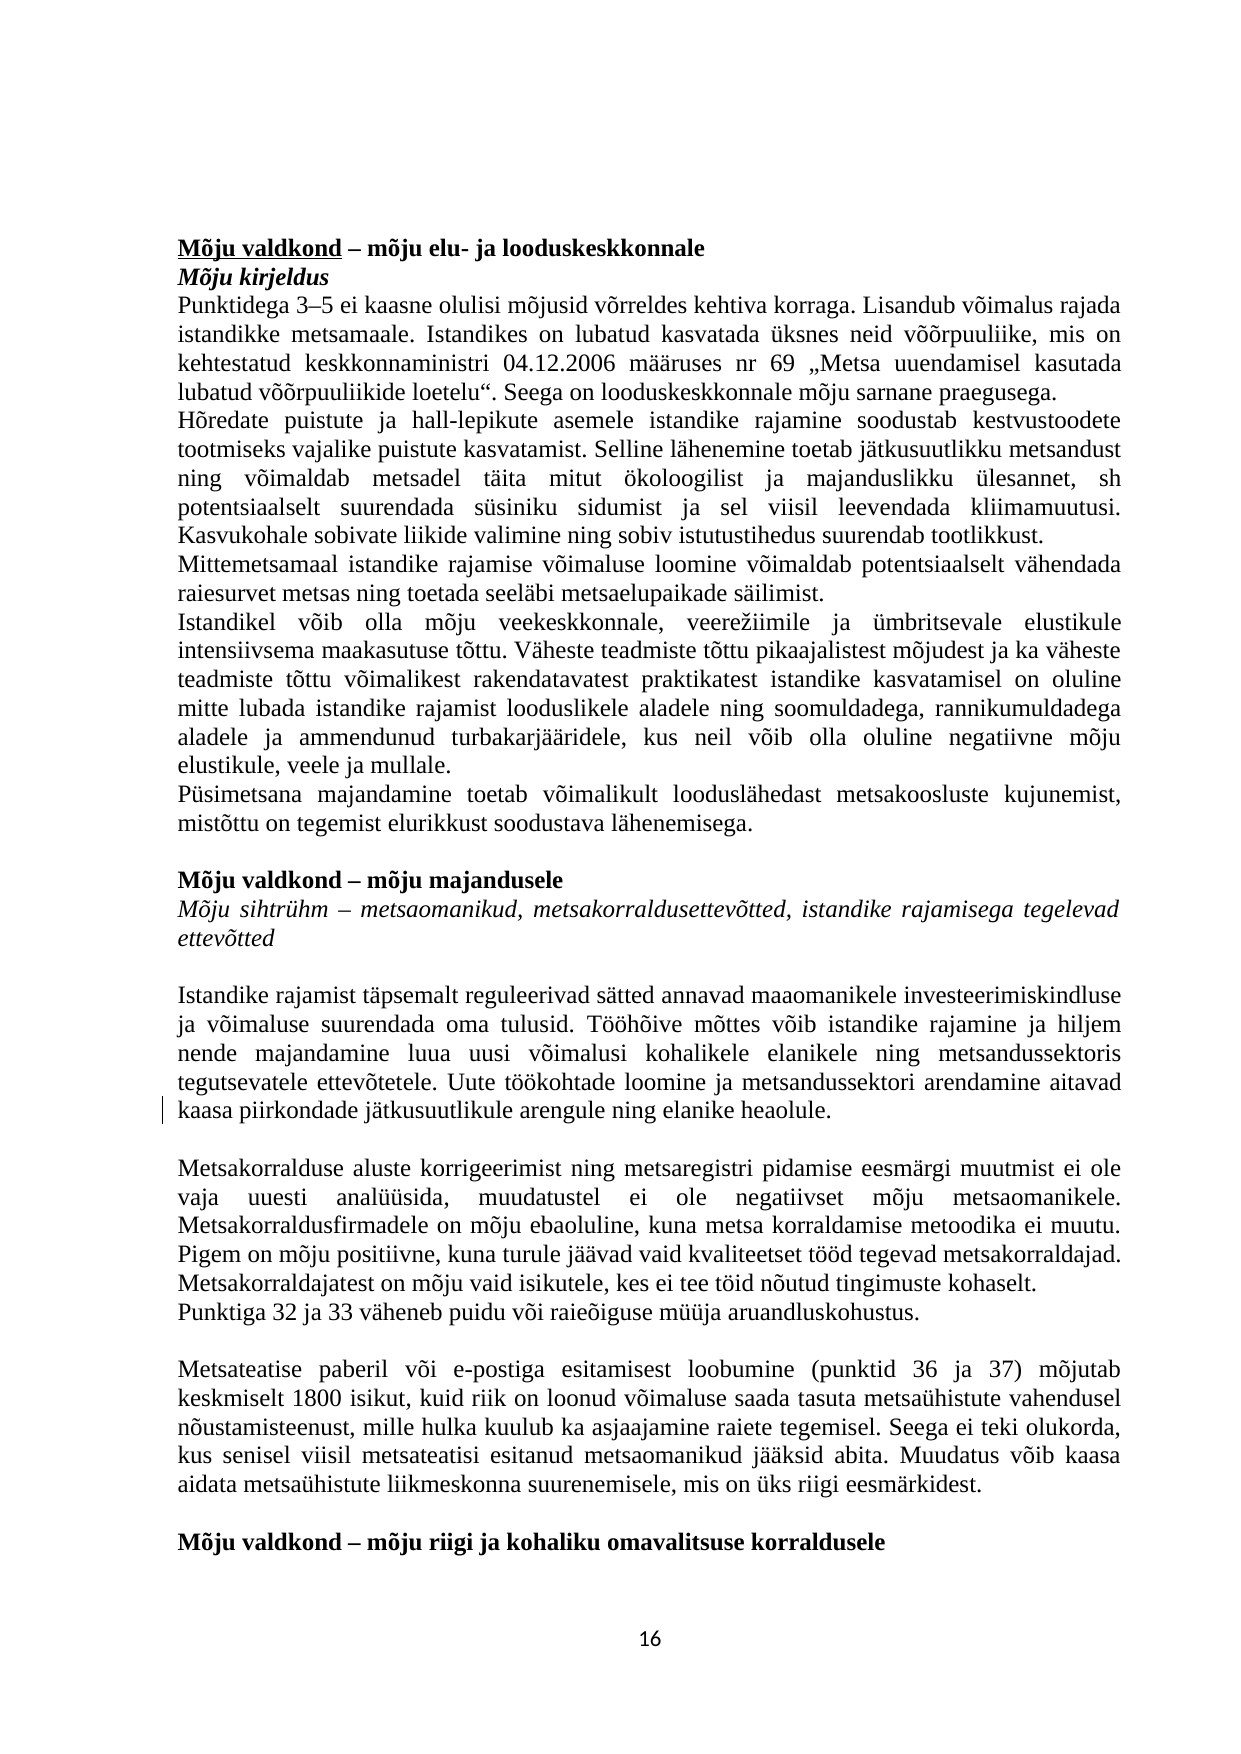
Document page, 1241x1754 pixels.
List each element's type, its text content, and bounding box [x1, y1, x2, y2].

text Istandikel võib olla mõju veekeskkonnale, veerežiimile ja ümbritsevale elustikule intensiivsema maakasutuse tõttu. Väheste teadmiste tõttu pikaajalistest mõjudest ja ka väheste teadmiste tõttu võimalikest rakendatavatest praktikatest istandike kasvatamisel on oluline mitte lubada istandike rajamist looduslikele aladele ning soomuldadega, rannikumuldadega aladele ja ammendunud turbakarjääridele, kus neil võib olla oluline negatiivne mõju elustikule, veele ja mullale. [177, 607, 1122, 779]
text Hõredate puistute ja hall-lepikute asemele istandike rajamine soodustab kestvustoodete tootmiseks vajalike puistute kasvatamist. Selline lähenemine toetab jätkusuutlikku metsandust ning võimaldab metsadel täita mitut ökoloogilist ja majanduslikku ülesannet, sh potentsiaalselt suurendada süsiniku sidumist ja sel viisil leevendada kliimamuutusi. Kasvukohale sobivate liikide valimine ning sobiv istutustihedus suurendab tootlikkust. [177, 406, 1122, 549]
text Mõju sihtrühm – metsaomanikud, metsakorraldusettevõtted, istandike rajamisega tegelevad ettevõtted [177, 894, 1122, 952]
text Mõju valdkond – mõju elu- ja looduskeskkonnale [177, 233, 1122, 262]
text Istandike rajamist täpsemalt reguleerivad sätted annavad maaomanikele investeerimiskindluse ja võimaluse suurendada oma tulusid. Tööhõive mõttes võib istandike rajamine ja hiljem nende majandamine luua uusi võimalusi kohalikele elanikele ning metsandussektoris tegutsevatele ettevõtetele. Uute töökohtade loomine ja metsandussektori arendamine aitavad kaasa piirkondade jätkusuutlikule arengule ning elanike heaolule. [177, 1067, 1122, 1124]
text Punktiga 32 ja 33 väheneb puidu või raieõiguse müüja aruandluskohustus. [177, 1297, 1122, 1326]
text Mittemetsamaal istandike rajamise võimaluse loomine võimaldab potentsiaalselt vähendada raiesurvet metsas ning toetada seeläbi metsaelupaikade säilimist. [177, 549, 1122, 607]
text Metsateatise paberil või e-postiga esitamisest loobumine (punktid 36 ja 37) mõjutab keskmiselt 1800 isikut, kuid riik on loonud võimaluse saada tasuta metsaühistute vahendusel nõustamisteenust, mille hulka kuulub ka asjaajamine raiete tegemisel. Seega ei teki olukorda, kus senisel viisil metsateatisi esitanud metsaomanikud jääksid abita. Muudatus võib kaasa aidata metsaühistute liikmeskonna suurenemisele, mis on üks riigi eesmärkidest. [177, 1354, 1122, 1498]
text Mõju valdkond – mõju majandusele [177, 866, 1122, 894]
text Mõju valdkond – mõju riigi ja kohaliku omavalitsuse korraldusele [177, 1527, 1122, 1556]
text Metsakorralduse aluste korrigeerimist ning metsaregistri pidamise eesmärgi muutmist ei ole vaja uuesti analüüsida, muudatustel ei ole negatiivset mõju metsaomanikele. Metsakorraldusfirmadele on mõju ebaoluline, kuna metsa korraldamise metoodika ei muutu. Pigem on mõju positiivne, kuna turule jäävad vaid kvaliteetset tööd tegevad metsakorraldajad. Metsakorraldajatest on mõju vaid isikutele, kes ei tee töid nõutud tingimuste kohaselt. [177, 1153, 1122, 1297]
text Istandike rajamist täpsemalt reguleerivad sätted annavad maaomanikele investeerimiskindluse ja võimaluse suurendada oma tulusid. Tööhõive mõttes võib istandike rajamine ja hiljem nende majandamine luua uusi võimalusi kohalikele elanikele ning metsandussektoris tegutsevatele ettevõtetele. Uute töökohtade loomine ja metsandussektori arendamine aitavad kaasa piirkondade jätkusuutlikule arengule ning elanike heaolule. [177, 981, 1122, 1038]
text Püsimetsana majandamine toetab võimalikult looduslähedast metsakoosluste kujunemist, mistõttu on tegemist elurikkust soodustava lähenemisega. [177, 779, 1122, 837]
text Mõju kirjeldus [177, 262, 1122, 291]
text Punktidega 3–5 ei kaasne olulisi mõjusid võrreldes kehtiva korraga. Lisandub võimalus rajada istandikke metsamaale. Istandikes on lubatud kasvatada üksnes neid võõrpuuliike, mis on kehtestatud keskkonnaministri 04.12.2006 määruses nr 69 „Metsa uuendamisel kasutada lubatud võõrpuuliikide loetelu“. Seega on looduskeskkonnale mõju sarnane praegusega. [177, 291, 1122, 406]
